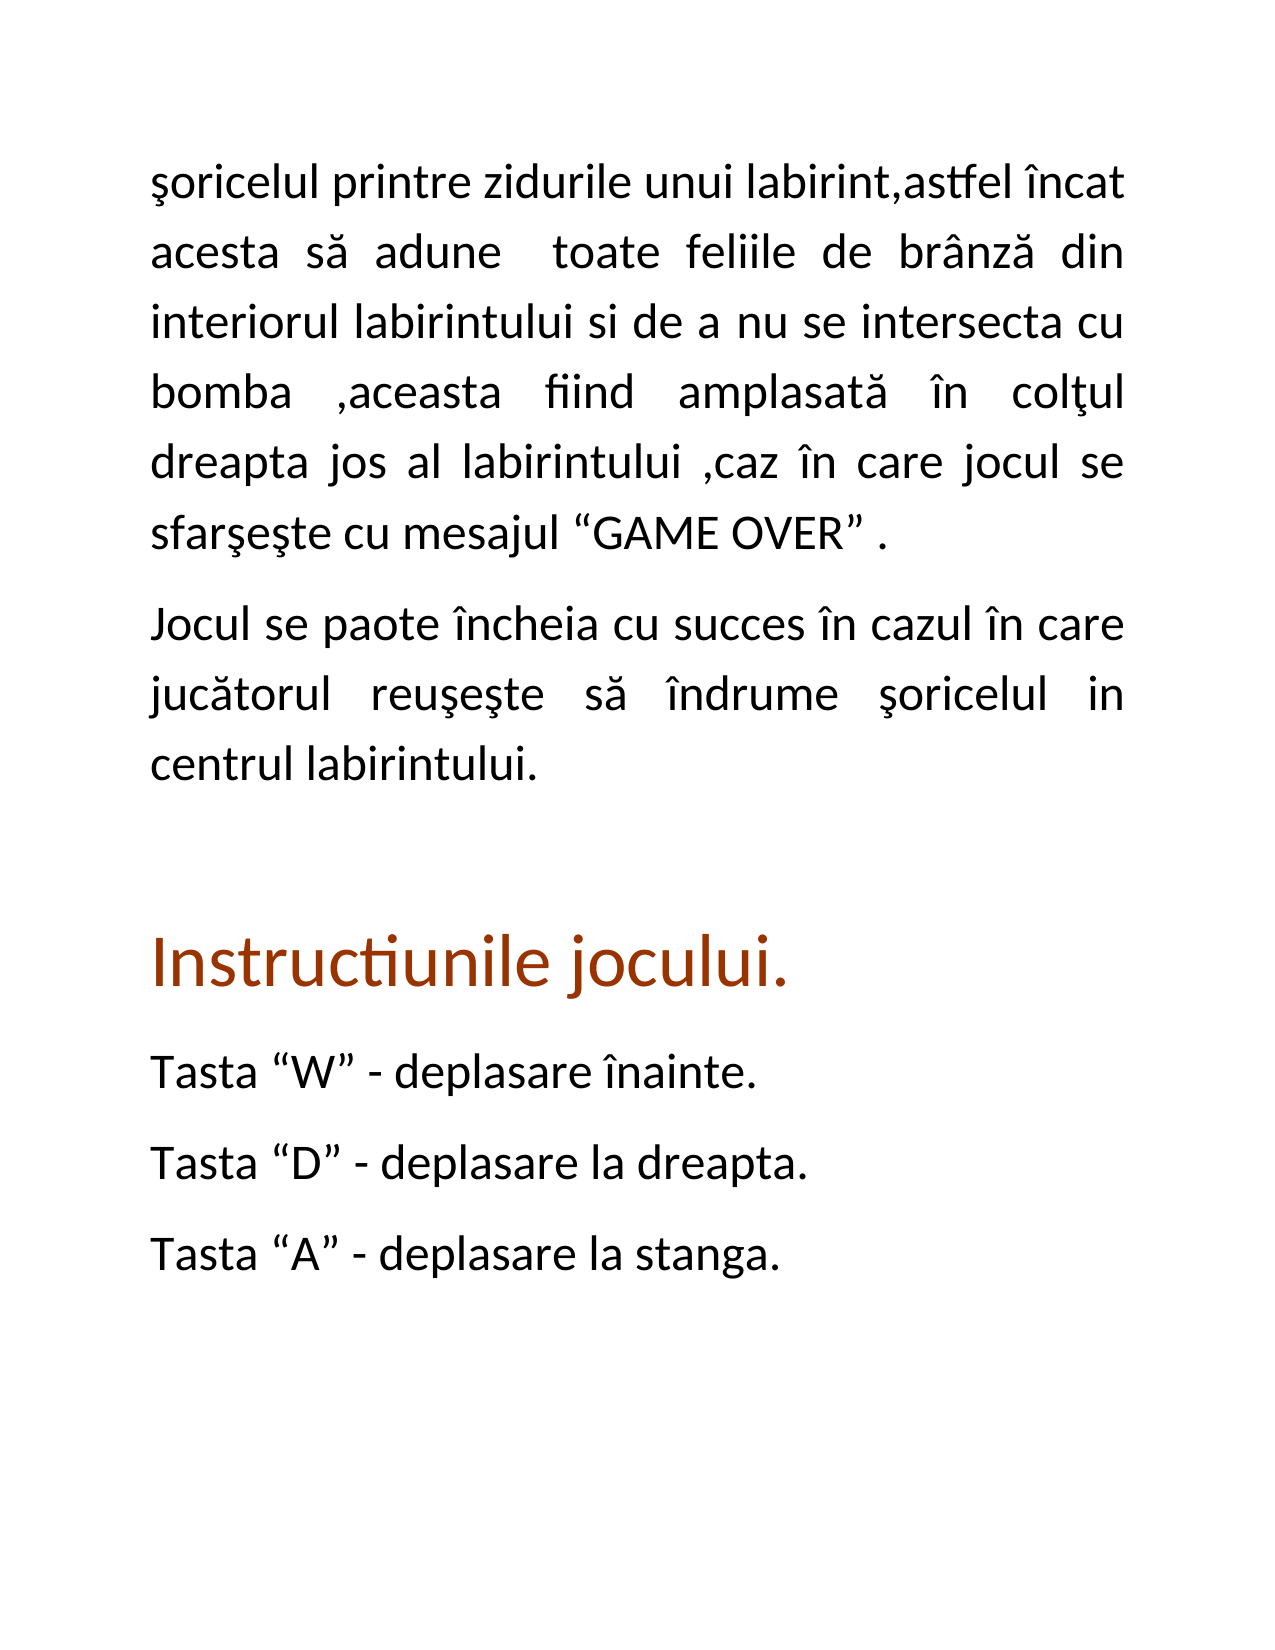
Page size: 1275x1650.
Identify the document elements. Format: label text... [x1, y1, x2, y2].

text Tasta “D” - deplasare la dreapta. [150, 1131, 1125, 1192]
text Tasta “W” - deplasare înainte. [150, 1039, 1125, 1101]
text şoricelul printre zidurile unui labirint,astfel încat acesta să adune toate feliile de brânză din interiorul labirintului si de a nu se intersecta cu bomba ,aceasta fiind amplasată în colţul dreapta jos al labirintului ,caz în care jocul se sfarşeşte cu mesajul “GAME OVER” . [150, 150, 1125, 562]
text Tasta “A” - deplasare la stanga. [150, 1221, 1125, 1282]
text Instructiunile jocului. [150, 913, 1125, 1005]
text Jocul se paote încheia cu succes în cazul în care jucătorul reuşeşte să îndrume şoricelul in centrul labirintului. [150, 591, 1125, 793]
